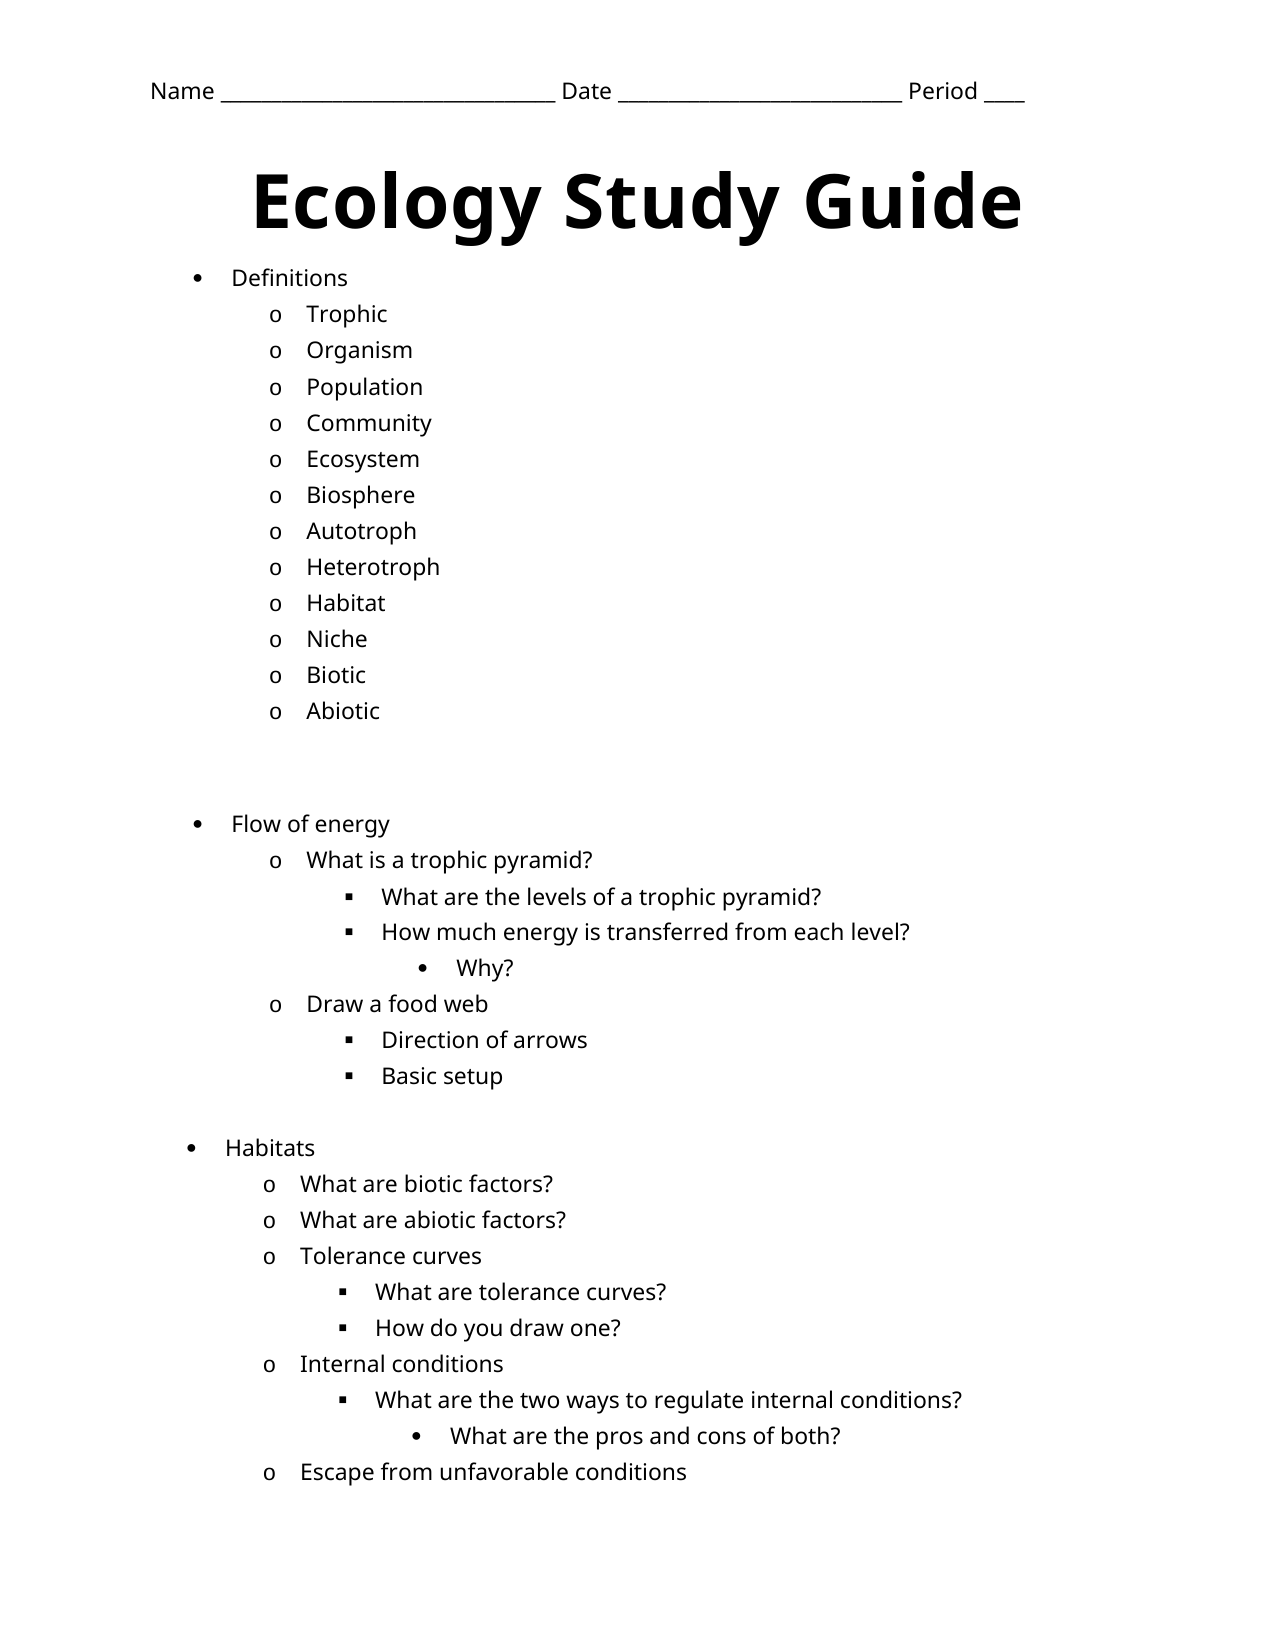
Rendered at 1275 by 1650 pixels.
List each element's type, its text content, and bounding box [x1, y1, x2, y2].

list How do you draw one? [337, 1312, 1125, 1343]
list Draw a food web [269, 988, 1125, 1019]
list Internal conditions [262, 1348, 1125, 1379]
list What are the levels of a trophic pyramid? [344, 880, 1125, 912]
list Why? [419, 952, 1125, 983]
list Flow of energy [194, 808, 1125, 840]
list Population [269, 370, 1125, 402]
list Biosphere [269, 478, 1125, 510]
list Escape from unfavorable conditions [262, 1456, 1125, 1487]
list Ecosystem [269, 442, 1125, 474]
list What is a trophic pyramid? [269, 844, 1125, 876]
list How much energy is transferred from each level? [344, 916, 1125, 948]
list Autotroph [269, 514, 1125, 546]
list Definitions [194, 150, 1125, 294]
list Biotic [269, 659, 1125, 690]
list Tolerance curves [262, 1240, 1125, 1271]
list Organism [269, 334, 1125, 366]
list Direction of arrows [344, 1024, 1125, 1056]
list Habitat [269, 587, 1125, 618]
list Community [269, 406, 1125, 438]
list What are biotic factors? [262, 1168, 1125, 1199]
list What are tolerance curves? [337, 1276, 1125, 1307]
list Abiotic [269, 695, 1125, 726]
list Niche [269, 623, 1125, 654]
list Heterotroph [269, 551, 1125, 582]
list Habitats [187, 1132, 1125, 1163]
list Trophic [269, 298, 1125, 330]
list Basic setup [344, 1060, 1125, 1091]
list What are abiotic factors? [262, 1204, 1125, 1235]
list What are the pros and cons of both? [412, 1420, 1125, 1451]
list What are the two ways to regulate internal conditions? [337, 1384, 1125, 1415]
